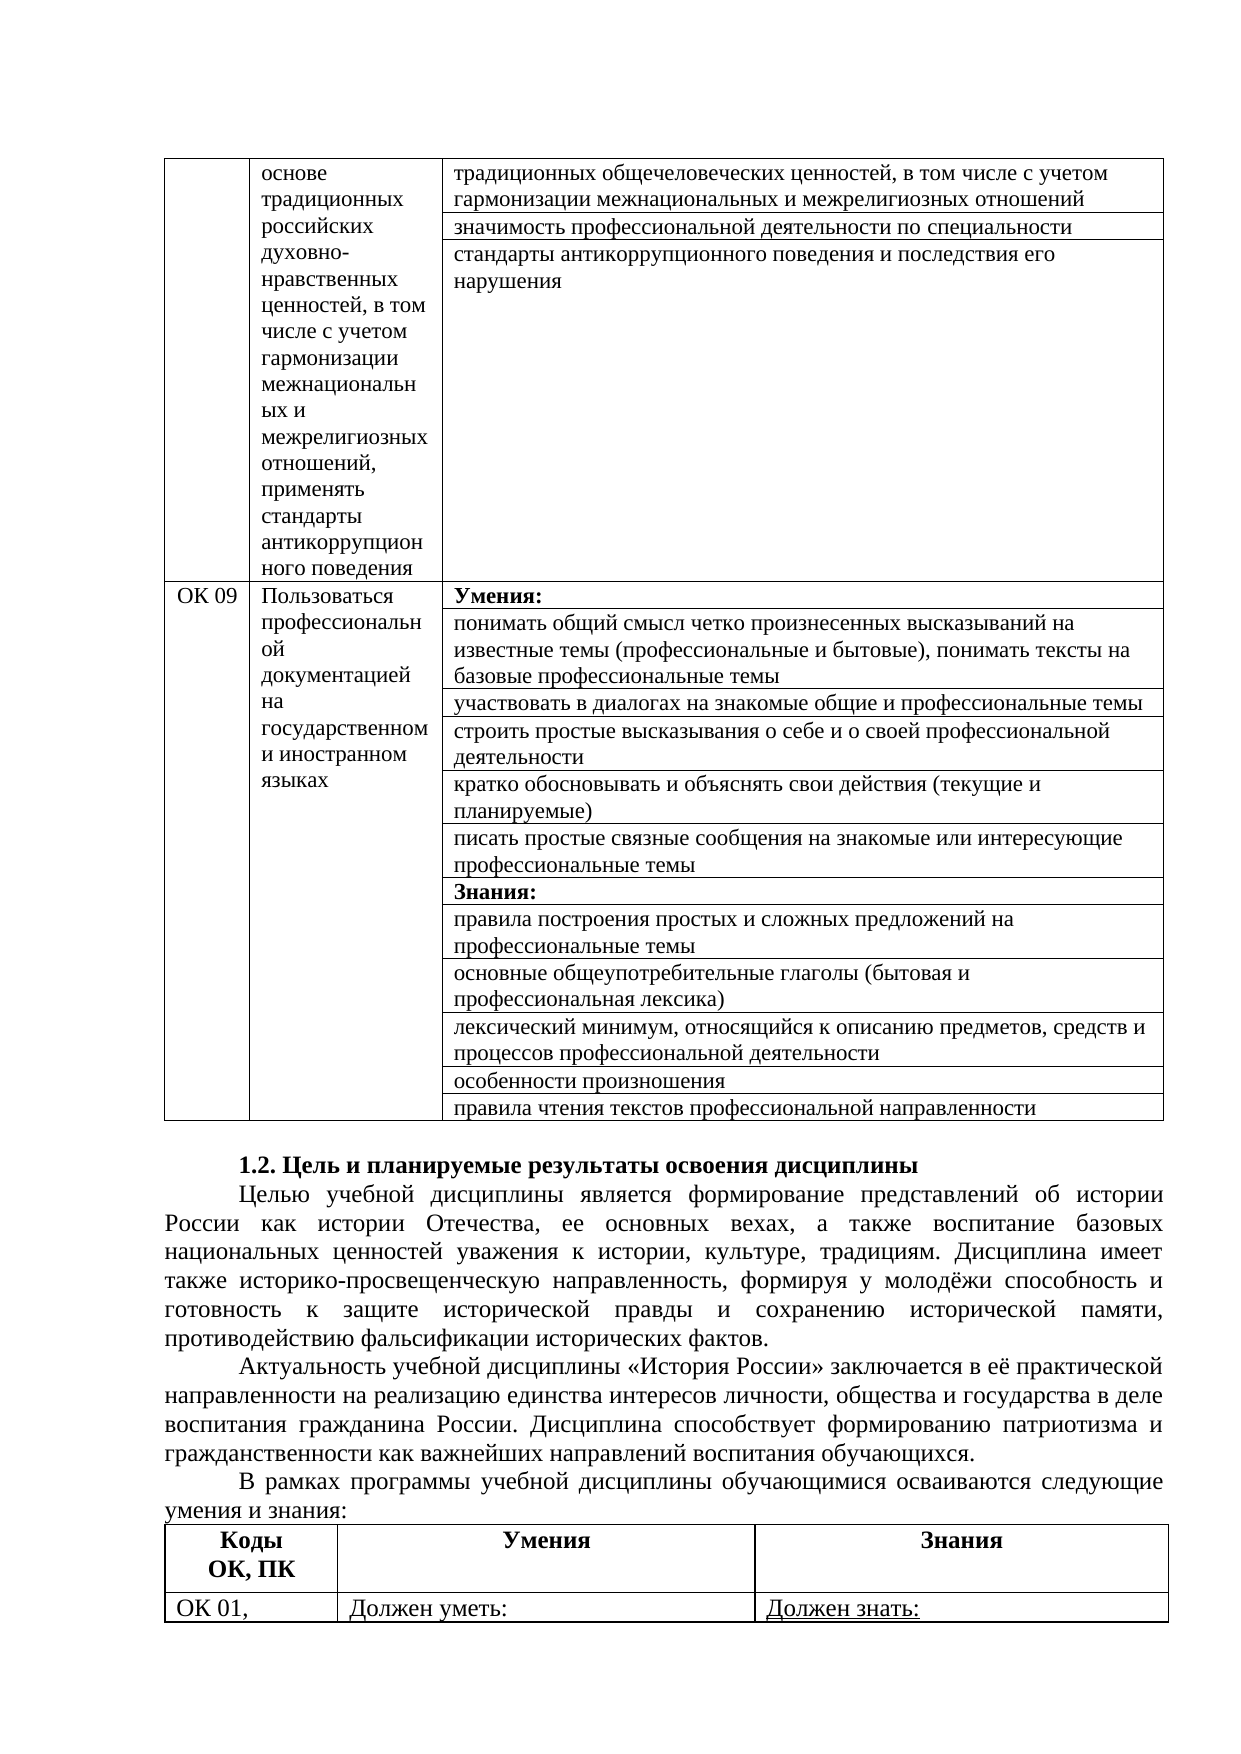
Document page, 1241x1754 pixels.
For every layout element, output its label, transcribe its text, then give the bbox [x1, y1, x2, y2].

table_cell ОК 09 [165, 582, 249, 1120]
table_cell основные общеупотребительные глаголы (бытовая и профессиональная лексика) [443, 959, 1163, 1012]
text Актуальность учебной дисциплины «История России» заключается в её практической направленности на реализацию единства интересов личности, общества и государства в деле воспитания гражданина России. Дисциплина способствует формированию патриотизма и гражданственности как важнейших направлений воспитания обучающихся. [164, 1351, 1164, 1466]
table_cell стандарты антикоррупционного поведения и последствия его нарушения [443, 240, 1163, 581]
table_cell правила чтения текстов профессиональной направленности [443, 1094, 1163, 1120]
table_header Умения [338, 1525, 754, 1592]
text 1.2. Цель и планируемые результаты освоения дисциплины [164, 1150, 1164, 1179]
table_cell Пользоваться профессиональной документацией на государственном и иностранном языках [250, 582, 442, 1120]
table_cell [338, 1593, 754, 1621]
table_cell кратко обосновывать и объяснять свои действия (текущие и планируемые) [443, 771, 1163, 823]
table_cell участвовать в диалогах на знакомые общие и профессиональные темы [443, 689, 1163, 716]
table_cell правила построения простых и сложных предложений на профессиональные темы [443, 905, 1163, 958]
table_cell Умения: [443, 582, 1163, 608]
table_cell особенности произношения [443, 1067, 1163, 1093]
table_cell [756, 1593, 1168, 1621]
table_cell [166, 1593, 337, 1621]
table_header Знания [756, 1525, 1168, 1592]
table_cell строить простые высказывания о себе и о своей профессиональной деятельности [443, 717, 1163, 769]
table_header Коды ОК, ПК [166, 1525, 337, 1592]
table_cell значимость профессиональной деятельности по специальности [443, 213, 1163, 239]
table_cell понимать общий смысл четко произнесенных высказываний на известные темы (профессиональные и бытовые), понимать тексты на базовые профессиональные темы [443, 609, 1163, 688]
text В рамках программы учебной дисциплины обучающимися осваиваются следующие умения и знания: [164, 1466, 1164, 1524]
table_cell Знания: [443, 878, 1163, 904]
table_cell лексический минимум, относящийся к описанию предметов, средств и процессов профессиональной деятельности [443, 1013, 1163, 1066]
table_cell традиционных общечеловеческих ценностей, в том числе с учетом гармонизации межнациональных и межрелигиозных отношений [443, 159, 1163, 212]
text Целью учебной дисциплины является формирование представлений об истории России как истории Отечества, ее основных вехах, а также воспитание базовых национальных ценностей уважения к истории, культуре, традициям. Дисциплина имеет также историко-просвещенческую направленность, формируя у молодёжи способность и готовность к защите исторической правды и сохранению исторической памяти, противодействию фальсификации исторических фактов. [164, 1179, 1164, 1351]
table_cell писать простые связные сообщения на знакомые или интересующие профессиональные темы [443, 824, 1163, 877]
